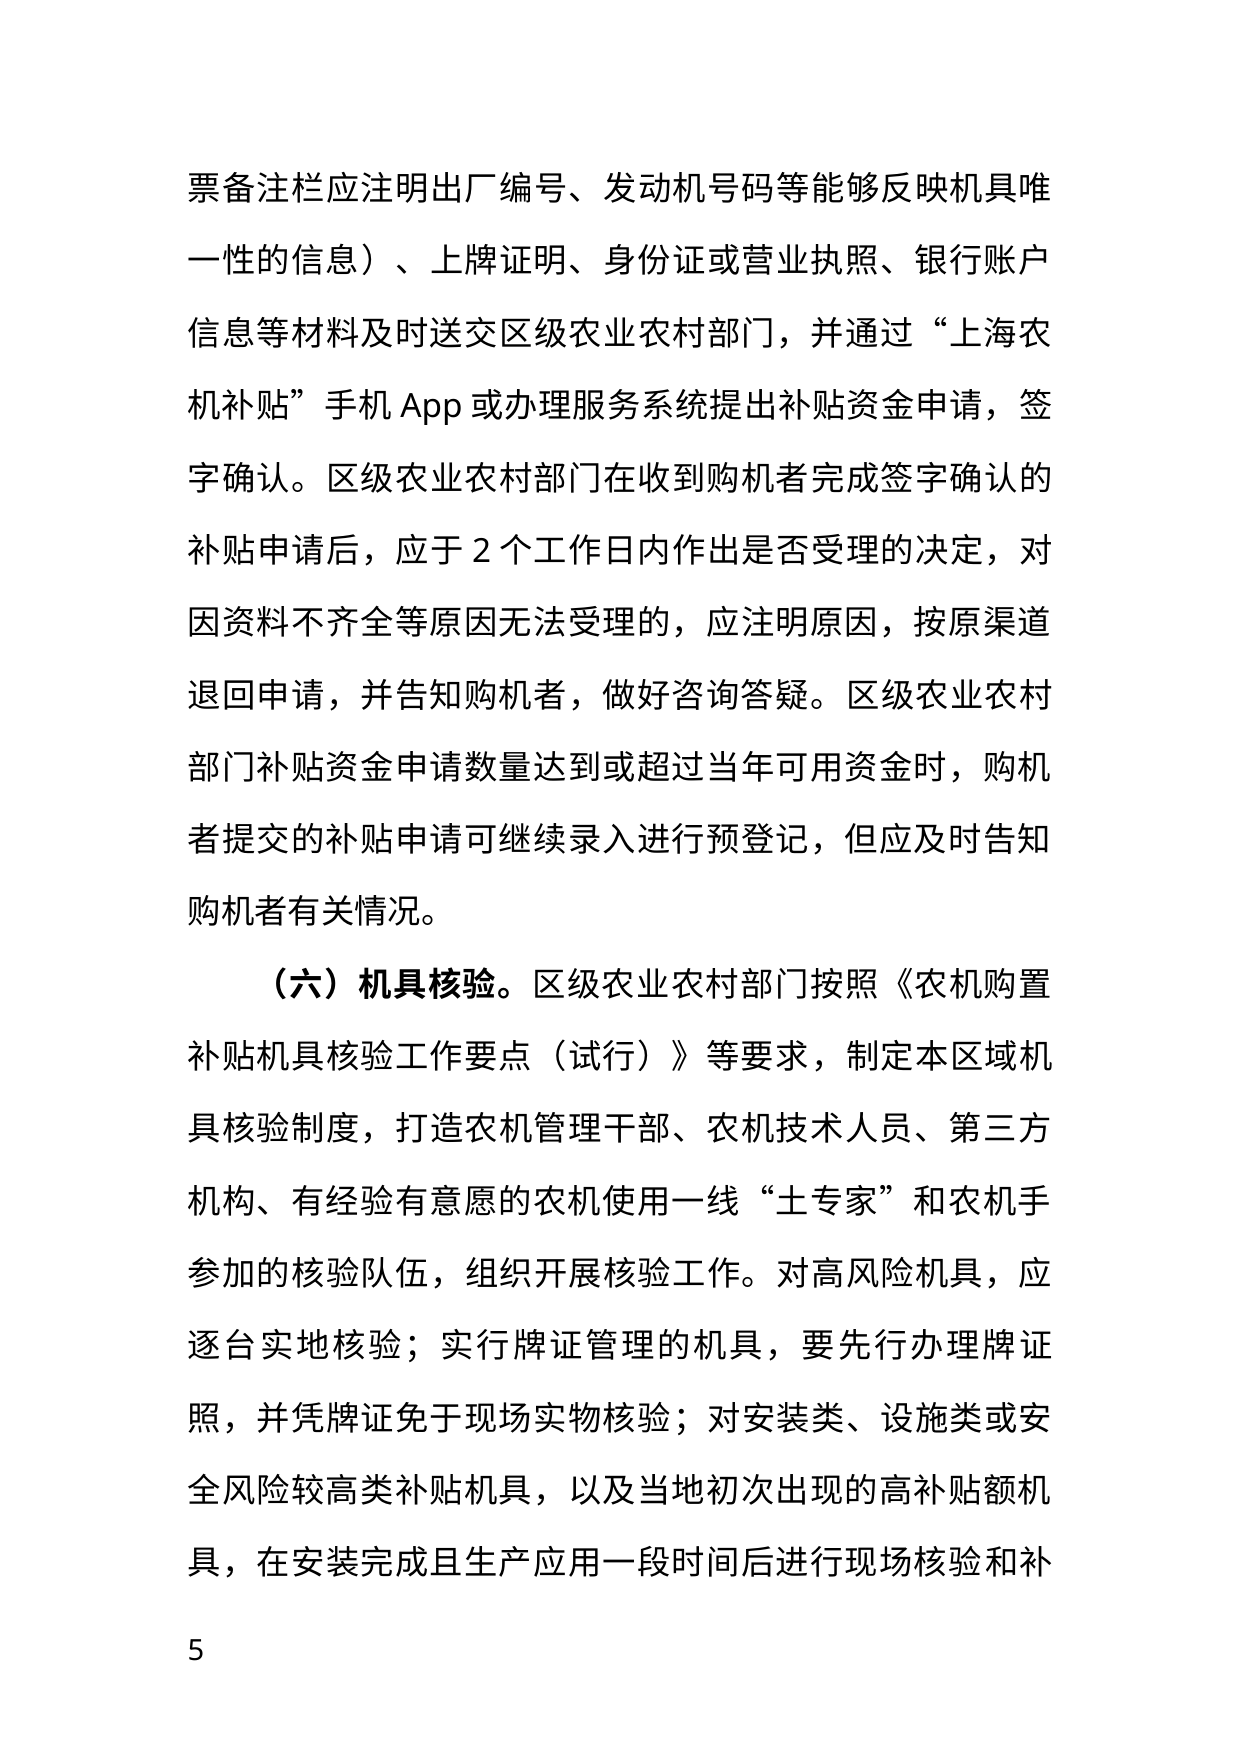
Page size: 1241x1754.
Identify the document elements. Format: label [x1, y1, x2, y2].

text [187, 958, 1053, 1584]
text [187, 162, 1053, 933]
